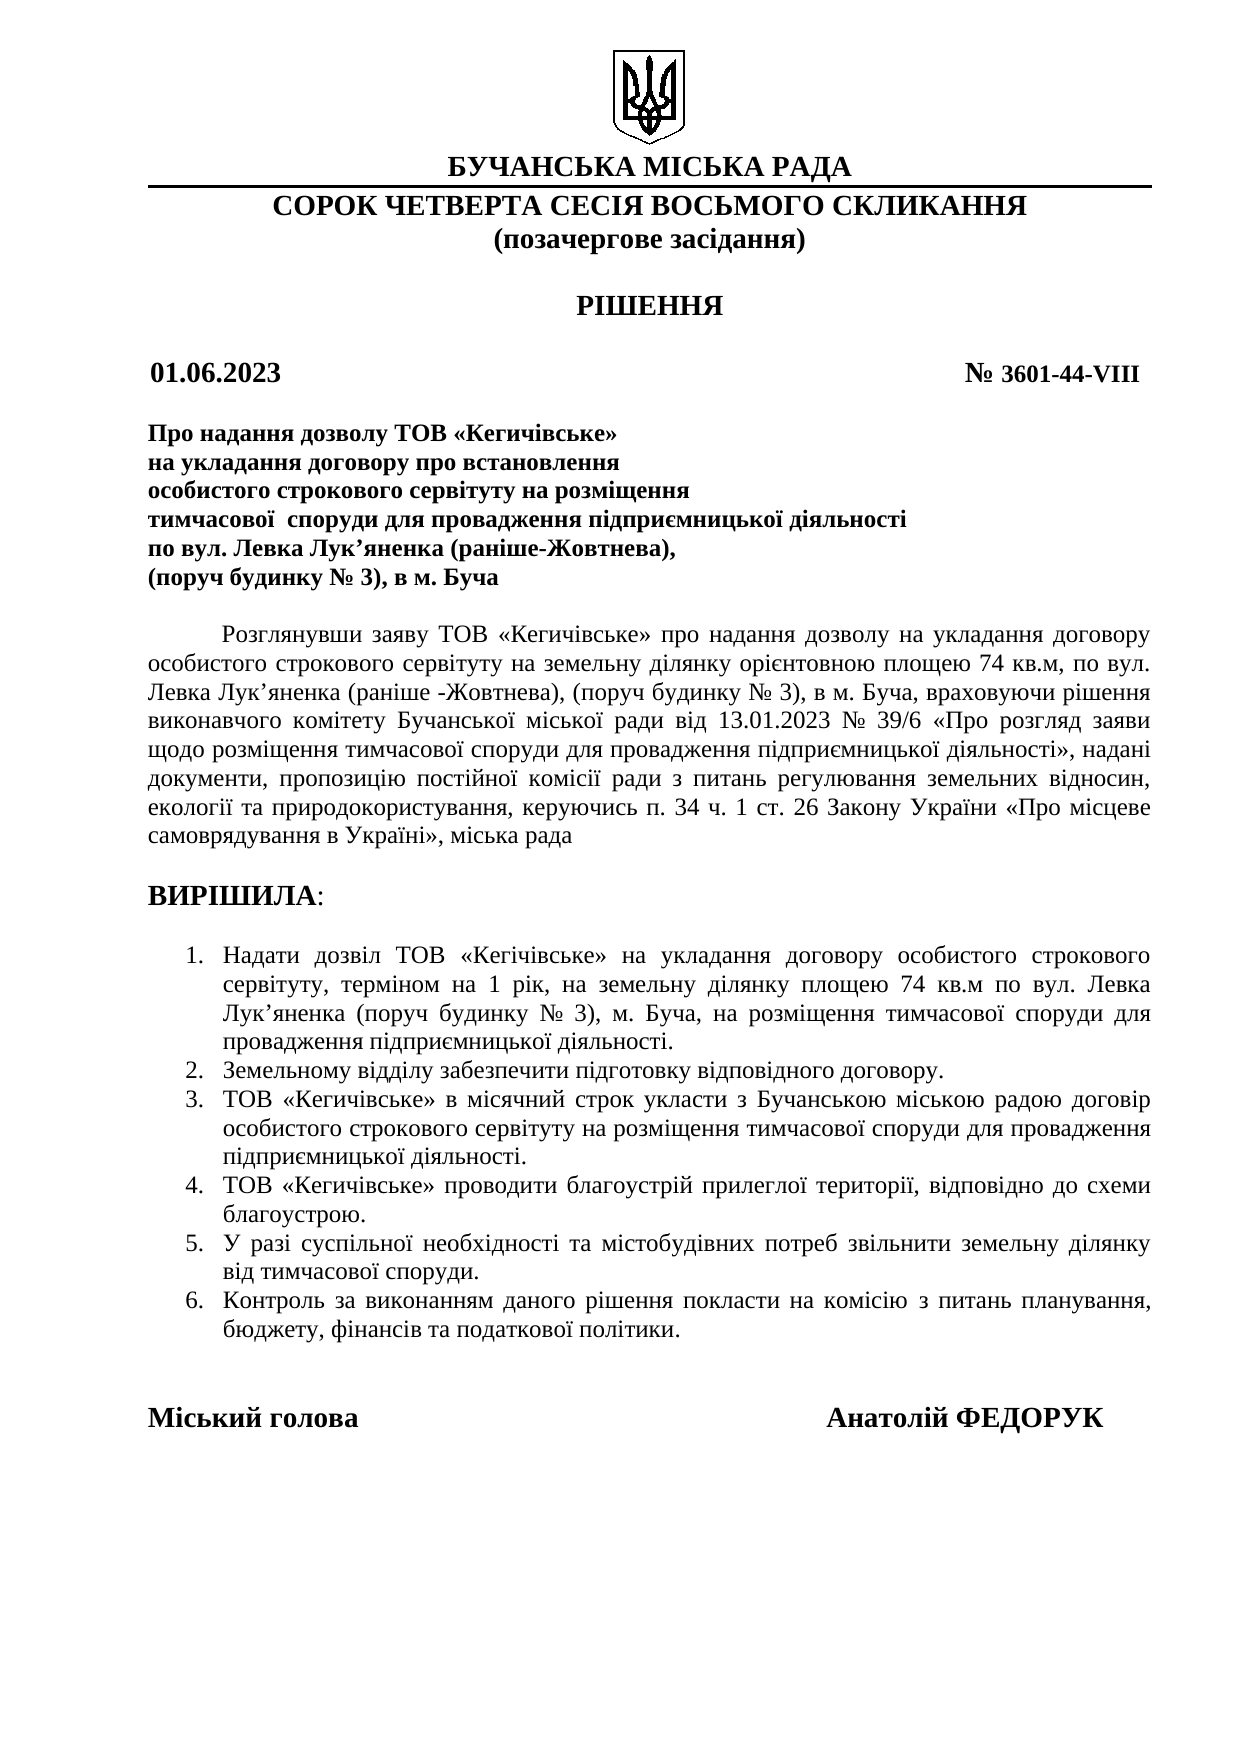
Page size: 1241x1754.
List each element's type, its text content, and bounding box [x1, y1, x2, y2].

list ТОВ «Кегичівське» в місячний строк укласти з Бучанською міською радою договір особистого строкового сервітуту на розміщення тимчасової споруди для провадження підприємницької діяльності. [185, 1084, 1152, 1170]
list У разі суспільної необхідності та містобудівних потреб звільнити земельну ділянку від тимчасової споруди. [185, 1228, 1152, 1285]
text (поруч будинку № 3), в м. Буча [148, 562, 1152, 590]
text на укладання договору про встановлення [148, 447, 1152, 475]
text БУЧАНСЬКА МІСЬКА РАДА [148, 149, 1152, 185]
text (позачергове засідання) [148, 221, 1152, 255]
list ТОВ «Кегичівське» проводити благоустрій прилеглої території, відповідно до схеми благоустрою. [185, 1170, 1152, 1228]
text по вул. Левка Лук’яненка (раніше-Жовтнева), [148, 533, 1152, 562]
text 01.06.2023 № 3601-44-VIІІ [121, 356, 1152, 389]
text ВИРІШИЛА: [148, 878, 1152, 911]
text Про надання дозволу ТОВ «Кегичівське» [148, 418, 1152, 447]
text СОРОК ЧЕТВЕРТА СЕСІЯ ВОСЬМОГО СКЛИКАННЯ [148, 188, 1152, 221]
list Надати дозвіл ТОВ «Кегічівське» на укладання договору особистого строкового сервітуту, терміном на 1 рік, на земельну ділянку площею 74 кв.м по вул. Левка Лук’яненка (поруч будинку № 3), м. Буча, на розміщення тимчасової споруди для провадження підприємницької діяльності. [185, 940, 1152, 1055]
text особистого строкового сервітуту на розміщення [148, 475, 1152, 504]
list Контроль за виконанням даного рішення покласти на комісію з питань планування, бюджету, фінансів та податкової політики. [185, 1285, 1152, 1343]
text тимчасової споруди для провадження підприємницької діяльності [148, 504, 1152, 533]
text Розглянувши заяву ТОВ «Кегичівське» про надання дозволу на укладання договору особистого строкового сервітуту на земельну ділянку орієнтовною площею 74 кв.м, по вул. Левка Лук’яненка (раніше -Жовтнева), (поруч будинку № 3), в м. Буча, враховуючи рішення виконавчого комітету Бучанської міської ради від 13.01.2023 № 39/6 «Про розгляд заяви щодо розміщення тимчасової споруди для провадження підприємницької діяльності», надані документи, пропозицію постійної комісії ради з питань регулювання земельних відносин, екології та природокористування, керуючись п. 34 ч. 1 ст. 26 Закону України «Про місцеве самоврядування в Україні», міська рада [148, 619, 1152, 849]
text РІШЕННЯ [148, 288, 1152, 322]
text Міський голова Анатолій ФЕДОРУК [148, 1400, 1152, 1434]
list Земельному відділу забезпечити підготовку відповідного договору. [185, 1055, 1152, 1084]
